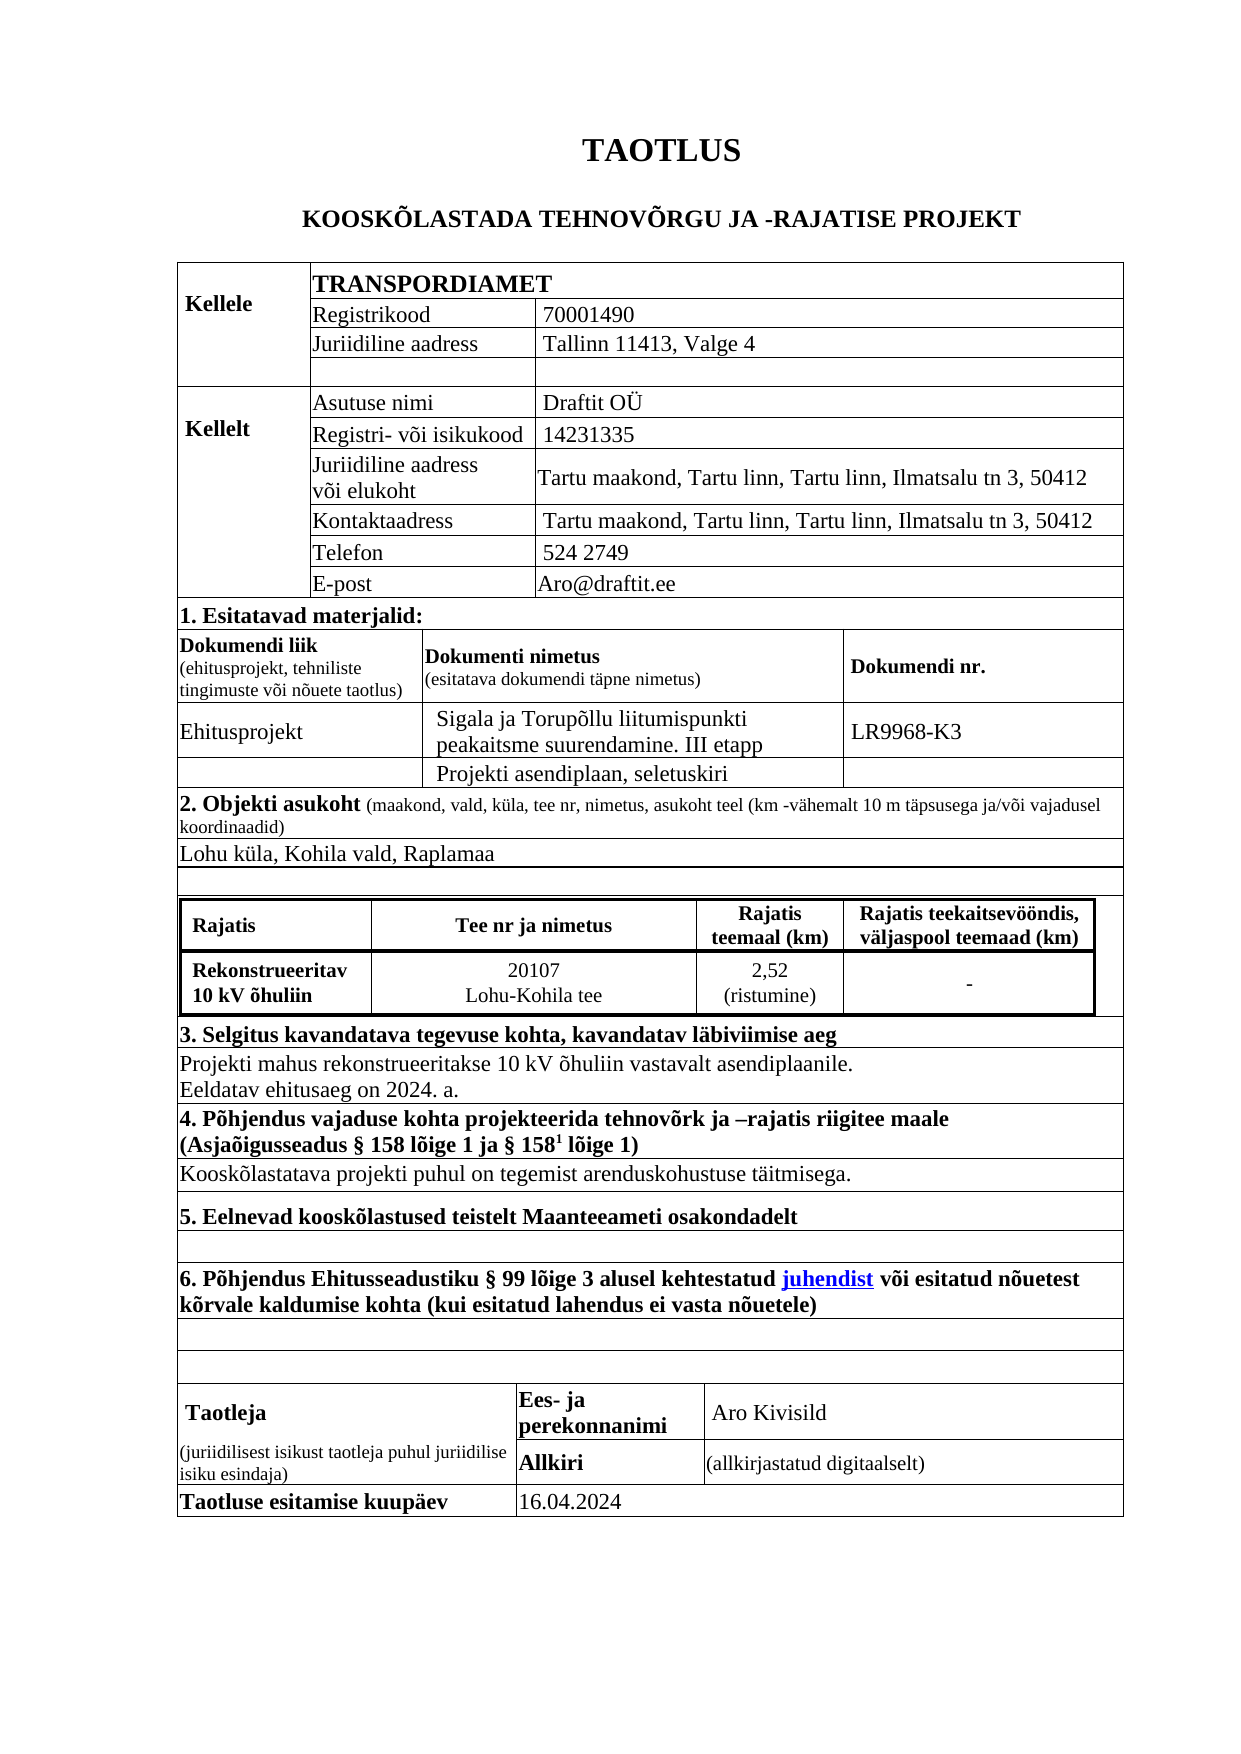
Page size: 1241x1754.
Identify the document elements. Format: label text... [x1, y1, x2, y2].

table_cell Ees- ja perekonnanimi [517, 1384, 704, 1438]
table_cell [1036, 630, 1042, 702]
table_cell Kellelt [178, 387, 310, 597]
table_cell 1. Esitatavad materjalid: [178, 598, 1123, 628]
table_cell (allkirjastatud digitaalselt) [705, 1440, 1123, 1484]
table_cell Ehitusprojekt [178, 703, 422, 757]
table_cell Tallinn 11413, Valge 4 [536, 328, 1123, 357]
table_cell [536, 358, 1123, 386]
table_cell [178, 1319, 1123, 1350]
table_cell Dokumendi nr. [844, 630, 1036, 702]
table_cell Tartu maakond, Tartu linn, Tartu linn, Ilmatsalu tn 3, 50412 [536, 449, 1123, 503]
table_cell [178, 896, 1123, 1016]
table_cell Taotleja [178, 1384, 516, 1438]
table_cell Dokumendi liik (ehitusprojekt, tehniliste tingimuste või nõuete taotlus) [178, 630, 422, 702]
table_cell 70001490 [536, 299, 1123, 327]
table_cell Draftit OÜ [536, 387, 1123, 417]
table_cell Taotluse esitamise kuupäev [178, 1485, 516, 1516]
table_cell Dokumenti nimetus (esitatava dokumendi täpne nimetus) [423, 630, 843, 702]
table_cell [1036, 758, 1042, 787]
table_cell [1036, 703, 1042, 757]
table_cell Projekti mahus rekonstrueeritakse 10 kV õhuliin vastavalt asendiplaanile. Eeldatav ehitusaeg on 2024. a. [178, 1048, 1123, 1102]
table_cell [1042, 630, 1123, 702]
table_cell Registrikood [311, 299, 535, 327]
table_cell 6. Põhjendus Ehitusseadustiku § 99 lõige 3 alusel kehtestatud juhendist või esitatud nõuetest kõrvale kaldumise kohta (kui esitatud lahendus ei vasta nõuetele) [178, 1263, 1123, 1318]
table_cell Juriidiline aadress [311, 328, 535, 357]
text KOOSKÕLASTADA TEHNOVÕRGU JA -RAJATISE PROJEKT [177, 204, 1146, 233]
table_cell 3. Selgitus kavandatava tegevuse kohta, kavandatav läbiviimise aeg [178, 1017, 1123, 1047]
table_header TRANSPORDIAMET [311, 263, 1123, 297]
table_cell [1042, 703, 1123, 757]
table_cell 4. Põhjendus vajaduse kohta projekteerida tehnovõrk ja –rajatis riigitee maale (Asjaõigusseadus § 158 lõige 1 ja § 1581 lõige 1) [178, 1104, 1123, 1158]
table_cell [844, 758, 1036, 787]
table_cell [178, 1351, 1123, 1383]
table_cell Allkiri [517, 1440, 704, 1484]
table_cell Asutuse nimi [311, 387, 535, 417]
table_cell Juriidiline aadress või elukoht [311, 449, 535, 503]
table_cell Telefon [311, 536, 535, 566]
table_cell Lohu küla, Kohila vald, Raplamaa [178, 839, 1123, 866]
table_cell Sigala ja Torupõllu liitumispunkti peakaitsme suurendamine. III etapp [423, 703, 843, 757]
table_cell 5. Eelnevad kooskõlastused teistelt Maanteeameti osakondadelt [178, 1192, 1123, 1229]
table_cell [311, 358, 535, 386]
table_cell (juriidilisest isikust taotleja puhul juriidilise isiku esindaja) [178, 1439, 516, 1484]
table_cell Aro@draftit.ee [536, 567, 1123, 597]
table_cell Kooskõlastatava projekti puhul on tegemist arenduskohustuse täitmisega. [178, 1159, 1123, 1191]
table_cell [1042, 758, 1123, 787]
table_cell 16.04.2024 [517, 1485, 1123, 1516]
table_cell [178, 758, 422, 787]
table_cell [178, 1231, 1123, 1262]
table_cell 14231335 [536, 418, 1123, 448]
table_header Kellele [178, 263, 310, 386]
table_cell Aro Kivisild [705, 1384, 1123, 1438]
table_cell 524 2749 [536, 536, 1123, 566]
table_cell [178, 868, 1123, 895]
table_cell Tartu maakond, Tartu linn, Tartu linn, Ilmatsalu tn 3, 50412 [536, 505, 1123, 535]
table_cell 2. Objekti asukoht (maakond, vald, küla, tee nr, nimetus, asukoht teel (km -vähemalt 10 m täpsusega ja/või vajadusel koordinaadid) [178, 788, 1123, 837]
table_cell Projekti asendiplaan, seletuskiri [423, 758, 843, 787]
table_cell E-post [311, 567, 535, 597]
table_cell LR9968-K3 [844, 703, 1036, 757]
text TAOTLUS [177, 130, 1146, 168]
table_cell Registri- või isikukood [311, 418, 535, 448]
table_cell Kontaktaadress [311, 505, 535, 535]
